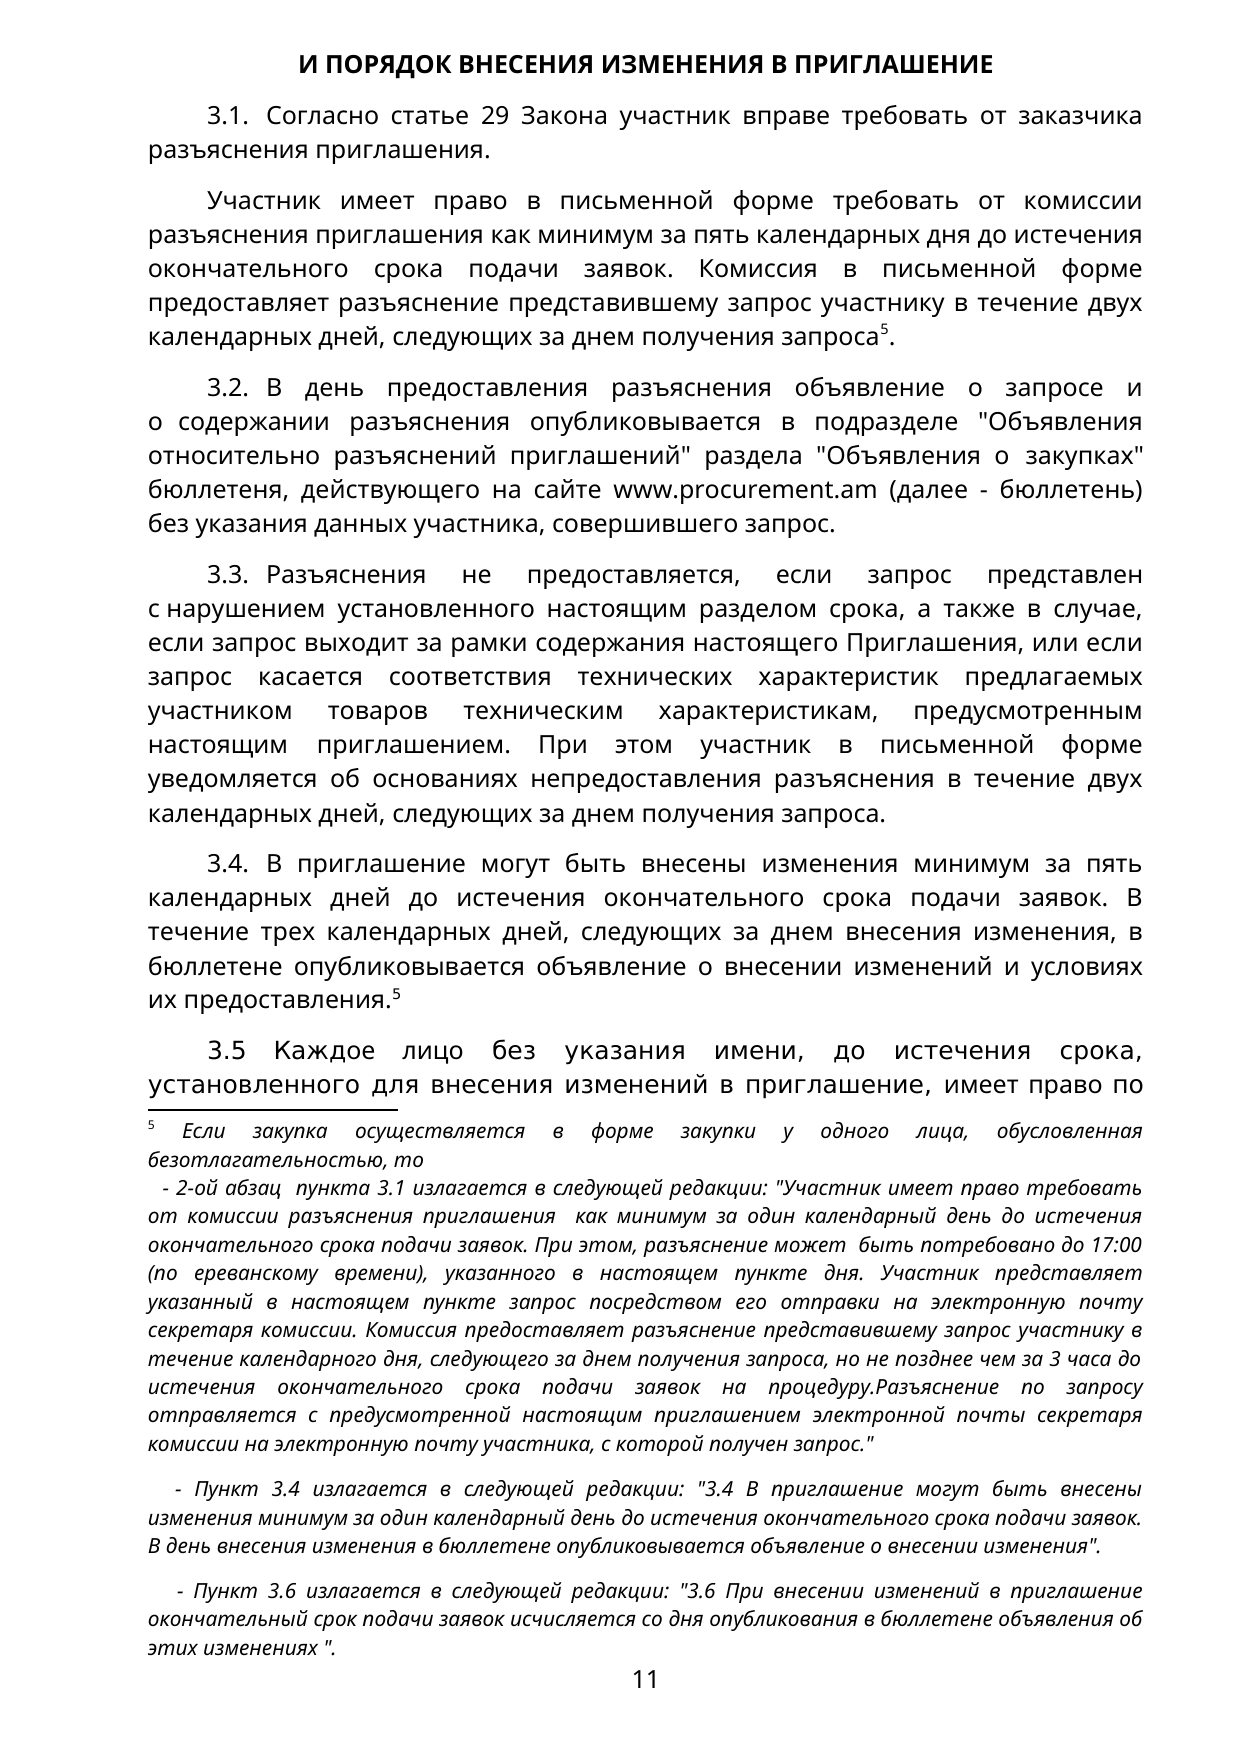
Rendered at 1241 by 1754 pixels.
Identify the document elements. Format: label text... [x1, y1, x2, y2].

text 3.5 Каждое лицо без указания имени, до истечения срока, установленного для внесения изменений в приглашение, имеет право по электронной почте представить секретарю оценочной комиссии обоснования по характеристикам предмета закупки установленным приглашением с точки зрения предусмотренных Законом требований обеспечения конкуренции и исключения дискриминации. В случае признания представленных обоснований приемлемыми оценочная комиссия в установленный срок вносит обусловленные ими изменения в приглашение. [148, 1033, 1144, 1101]
text 3.1. Согласно статье 29 Закона участник вправе требовать от заказчика разъяснения приглашения. [148, 98, 1144, 166]
text 3.3. Разъяснения не предоставляется, если запрос представлен с нарушением установленного настоящим разделом срока, а также в случае, если запрос выходит за рамки содержания настоящего Приглашения, или если запрос касается соответствия технических характеристик предлагаемых участником товаров техническим характеристикам, предусмотренным настоящим приглашением. При этом участник в письменной форме уведомляется об основаниях непредоставления разъяснения в течение двух календарных дней, следующих за днем получения запроса. [148, 557, 1144, 829]
text 3.2. В день предоставления разъяснения объявление о запросе и о содержании разъяснения опубликовывается в подразделе "Объявления относительно разъяснений приглашений" раздела "Объявления о закупках" бюллетеня, действующего на сайте www.procurement.am (далее - бюллетень) без указания данных участника, совершившего запрос. [148, 369, 1144, 540]
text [148, 47, 1144, 81]
text 3.4. В приглашение могут быть внесены изменения минимум за пять календарных дней до истечения окончательного срока подачи заявок. В течение трех календарных дней, следующих за днем внесения изменения, в бюллетене опубликовывается объявление о внесении изменений и условиях их предоставления.5 [148, 846, 1144, 1016]
text Участник имеет право в письменной форме требовать от комиссии разъяснения приглашения как минимум за пять календарных дня до истечения окончательного срока подачи заявок. Комиссия в письменной форме предоставляет разъяснение представившему запрос участнику в течение двух календарных дней, следующих за днем получения запроса5. [148, 182, 1144, 353]
